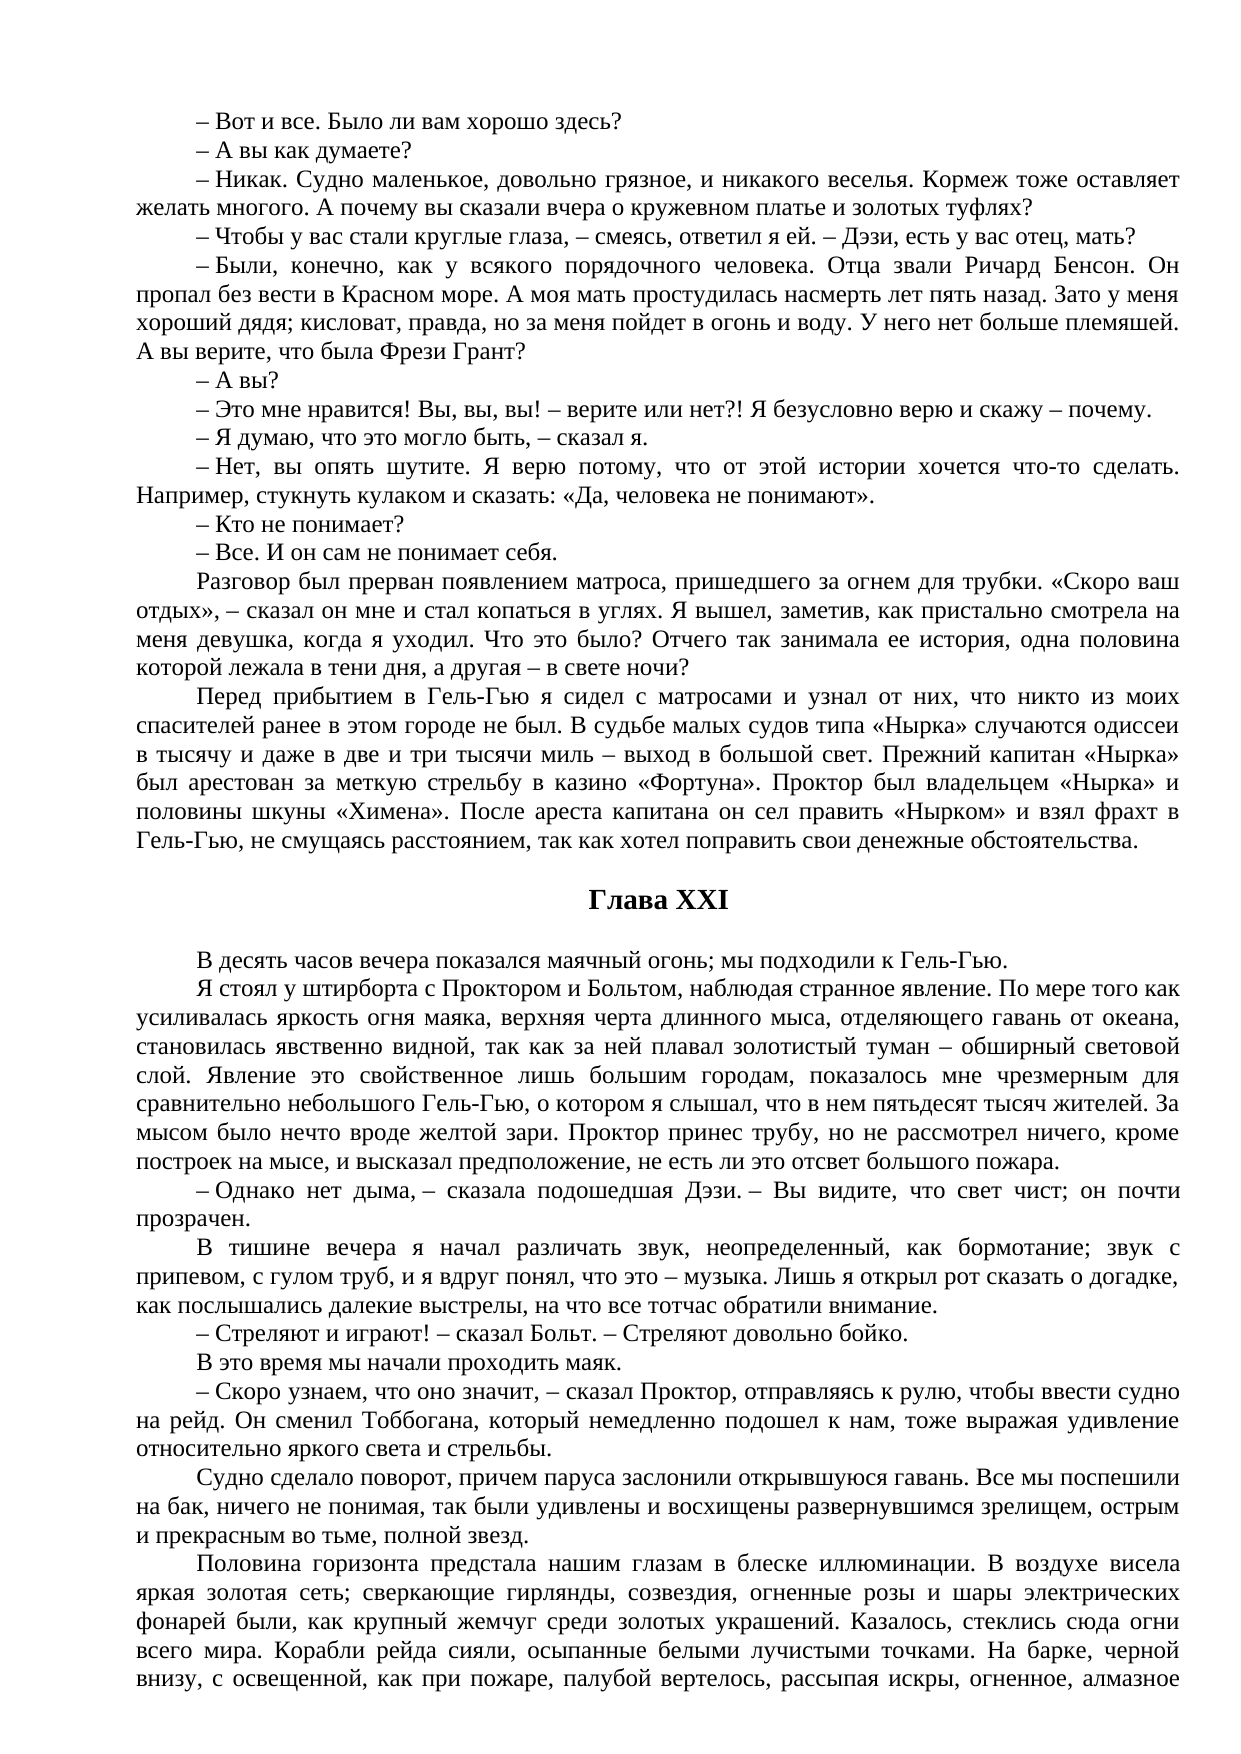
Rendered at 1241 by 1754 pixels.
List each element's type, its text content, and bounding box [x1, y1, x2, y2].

text – Все. И он сам не понимает себя. [136, 537, 1181, 566]
text – Были, конечно, как у всякого порядочного человека. Отца звали Ричард Бенсон. Он пропал без вести в Красном море. А моя мать простудилась насмерть лет пять назад. Зато у меня хороший дядя; кисловат, правда, но за меня пойдет в огонь и воду. У него нет больше племяшей. А вы верите, что была Фрези Грант? [136, 250, 1181, 365]
text Разговор был прерван появлением матроса, пришедшего за огнем для трубки. «Скоро ваш отдых», – сказал он мне и стал копаться в углях. Я вышел, заметив, как пристально смотрела на меня девушка, когда я уходил. Что это было? Отчего так занимала ее история, одна половина которой лежала в тени дня, а другая – в свете ночи? [136, 566, 1181, 681]
text – Нет, вы опять шутите. Я верю потому, что от этой истории хочется что-то сделать. Например, стукнуть кулаком и сказать: «Да, человека не понимают». [136, 451, 1181, 509]
text – Однако нет дыма, – сказала подошедшая Дэзи. – Вы видите, что свет чист; он почти прозрачен. [136, 1175, 1181, 1232]
text В это время мы начали проходить маяк. [136, 1347, 1181, 1376]
text Я стоял у штирборта с Проктором и Больтом, наблюдая странное явление. По мере того как усиливалась яркость огня маяка, верхняя черта длинного мыса, отделяющего гавань от океана, становилась явственно видной, так как за ней плавал золотистый туман – обширный световой слой. Явление это свойственное лишь большим городам, показалось мне чрезмерным для сравнительно небольшого Гель-Гью, о котором я слышал, что в нем пятьдесят тысяч жителей. За мысом было нечто вроде желтой зари. Проктор принес трубу, но не рассмотрел ничего, кроме построек на мысе, и высказал предположение, не есть ли это отсвет большого пожара. [136, 973, 1181, 1175]
text – Кто не понимает? [136, 509, 1181, 537]
subtitle Глава XXI [136, 882, 1181, 916]
text – Вот и все. Было ли вам хорошо здесь? [136, 106, 1181, 135]
text – Скоро узнаем, что оно значит, – сказал Проктор, отправляясь к рулю, чтобы ввести судно на рейд. Он сменил Тоббогана, который немедленно подошел к нам, тоже выражая удивление относительно яркого света и стрельбы. [136, 1376, 1181, 1462]
text – Никак. Судно маленькое, довольно грязное, и никакого веселья. Кормеж тоже оставляет желать многого. А почему вы сказали вчера о кружевном платье и золотых туфлях? [136, 164, 1181, 221]
text – Это мне нравится! Вы, вы, вы! – верите или нет?! Я безусловно верю и скажу – почему. [136, 394, 1181, 422]
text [136, 1548, 1181, 1692]
text Перед прибытием в Гель-Гью я сидел с матросами и узнал от них, что никто из моих спасителей ранее в этом городе не был. В судьбе малых судов типа «Нырка» случаются одиссеи в тысячу и даже в две и три тысячи миль – выход в большой свет. Прежний капитан «Нырка» был арестован за меткую стрельбу в казино «Фортуна». Проктор был владельцем «Нырка» и половины шкуны «Химена». После ареста капитана он сел править «Нырком» и взял фрахт в Гель-Гью, не смущаясь расстоянием, так как хотел поправить свои денежные обстоятельства. [136, 681, 1181, 854]
text – Стреляют и играют! – сказал Больт. – Стреляют довольно бойко. [136, 1318, 1181, 1347]
text В тишине вечера я начал различать звук, неопределенный, как бормотание; звук с припевом, с гулом труб, и я вдруг понял, что это – музыка. Лишь я открыл рот сказать о догадке, как послышались далекие выстрелы, на что все тотчас обратили внимание. [136, 1232, 1181, 1318]
text – А вы? [136, 365, 1181, 394]
text – А вы как думаете? [136, 135, 1181, 164]
text – Чтобы у вас стали круглые глаза, – смеясь, ответил я ей. – Дэзи, есть у вас отец, мать? [136, 221, 1181, 250]
text Судно сделало поворот, причем паруса заслонили открывшуюся гавань. Все мы поспешили на бак, ничего не понимая, так были удивлены и восхищены развернувшимся зрелищем, острым и прекрасным во тьме, полной звезд. [136, 1462, 1181, 1548]
text – Я думаю, что это могло быть, – сказал я. [136, 422, 1181, 451]
text В десять часов вечера показался маячный огонь; мы подходили к Гель-Гью. [136, 945, 1181, 973]
